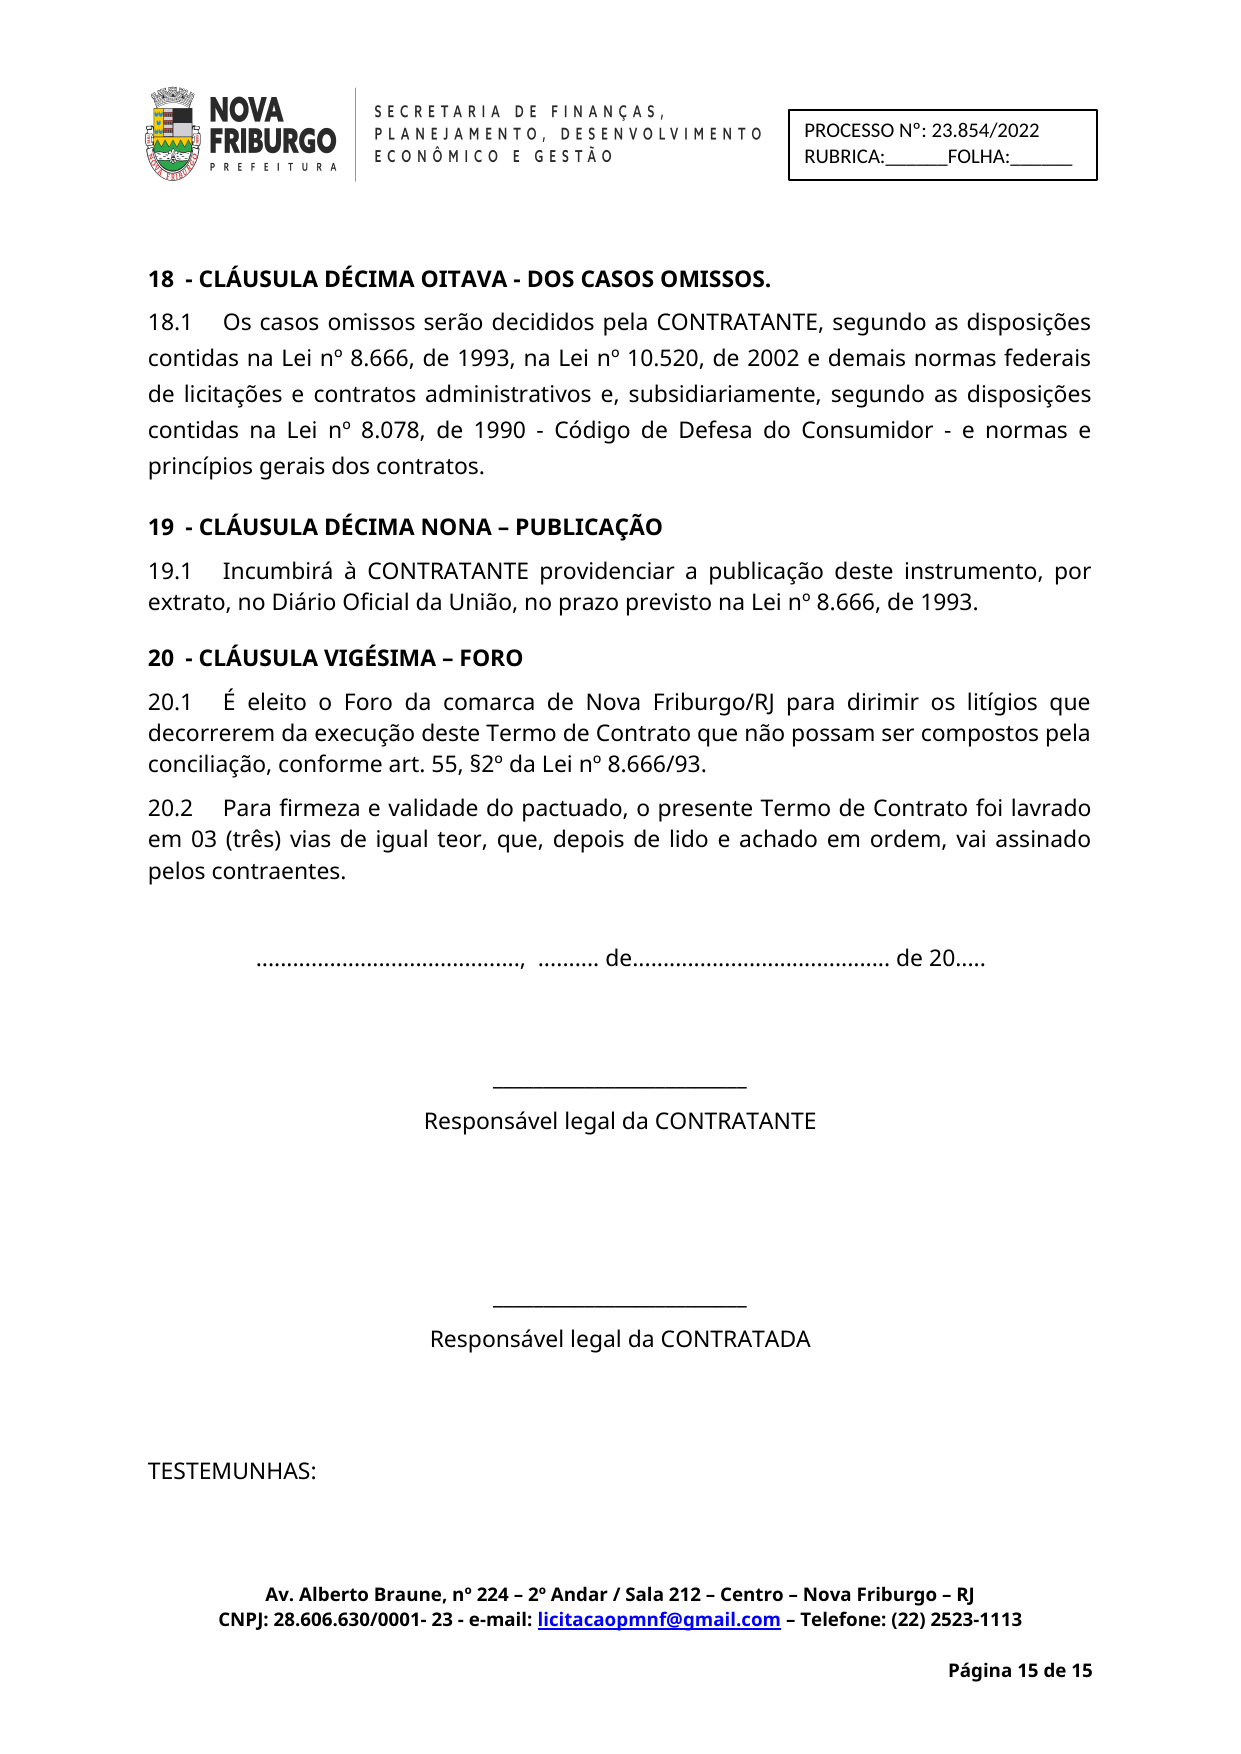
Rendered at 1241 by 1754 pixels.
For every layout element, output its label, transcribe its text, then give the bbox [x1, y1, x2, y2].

list - CLÁUSULA DÉCIMA NONA – PUBLICAÇÃO [148, 511, 1092, 542]
list Incumbirá à CONTRATANTE providenciar a publicação deste instrumento, por extrato, no Diário Oficial da União, no prazo previsto na Lei nº 8.666, de 1993. [148, 555, 1092, 617]
text Responsável legal da CONTRATADA [148, 1323, 1092, 1355]
text _________________________ [148, 1061, 1092, 1092]
list - CLÁUSULA DÉCIMA OITAVA - DOS CASOS OMISSOS. [148, 262, 1092, 294]
text TESTEMUNHAS: [148, 1455, 1092, 1486]
list É eleito o Foro da comarca de Nova Friburgo/RJ para dirimir os litígios que decorrerem da execução deste Termo de Contrato que não possam ser compostos pela conciliação, conforme art. 55, §2º da Lei nº 8.666/93. [148, 686, 1092, 780]
list - CLÁUSULA VIGÉSIMA – FORO [148, 642, 1092, 673]
list Os casos omissos serão decididos pela CONTRATANTE, segundo as disposições contidas na Lei nº 8.666, de 1993, na Lei nº 10.520, de 2002 e demais normas federais de licitações e contratos administrativos e, subsidiariamente, segundo as disposições contidas na Lei nº 8.078, de 1990 - Código de Defesa do Consumidor - e normas e princípios gerais dos contratos. [148, 306, 1092, 481]
text Responsável legal da CONTRATANTE [148, 1105, 1092, 1136]
list Para firmeza e validade do pactuado, o presente Termo de Contrato foi lavrado em 03 (três) vias de igual teor, que, depois de lido e achado em ordem, vai assinado pelos contraentes. [148, 792, 1092, 886]
picture [135, 79, 767, 186]
text ..........................................., .......... de.......................................... de 20..... [148, 942, 1094, 973]
text _________________________ [148, 1280, 1092, 1311]
